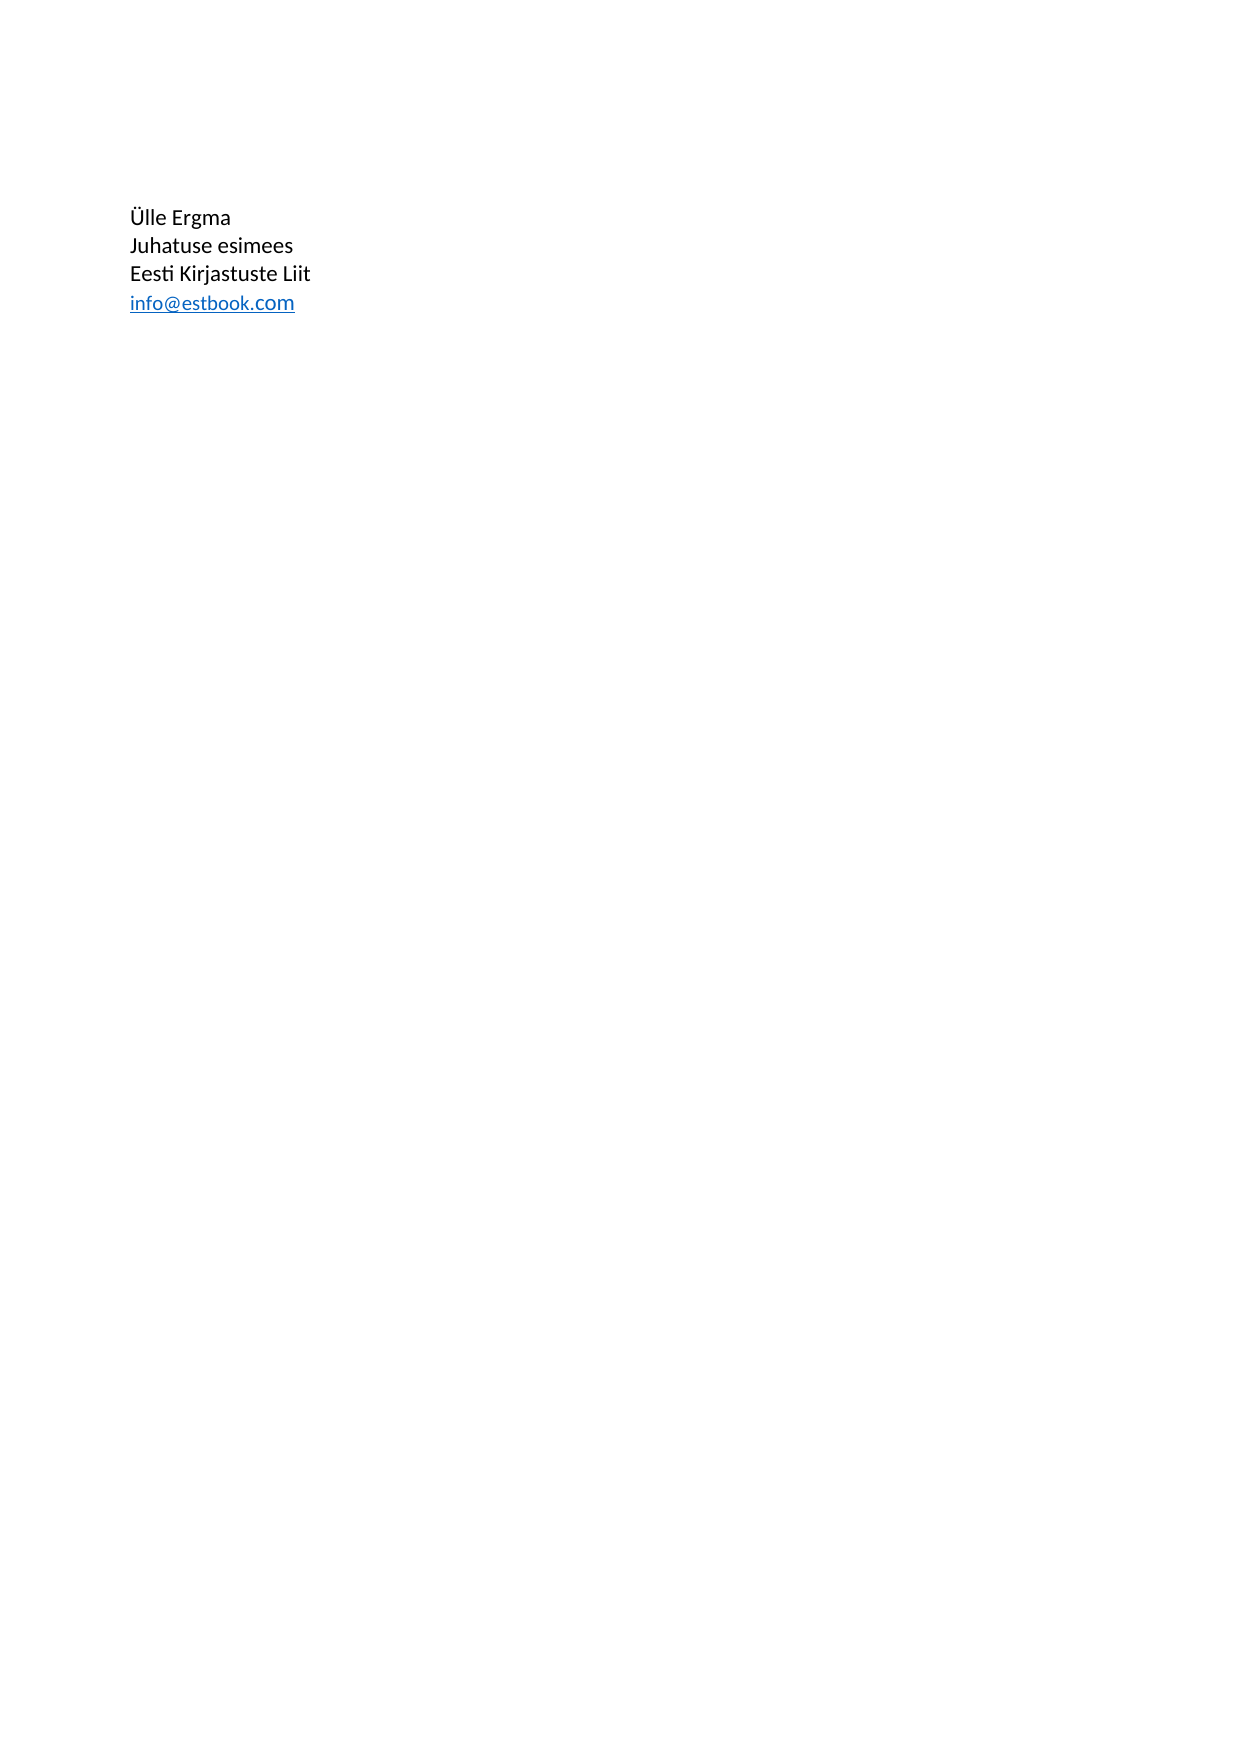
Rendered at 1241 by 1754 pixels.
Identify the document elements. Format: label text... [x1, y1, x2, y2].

text Ülle Ergma Juhatuse esimees Eesti Kirjastuste Liit info@estbook.com [130, 203, 1134, 316]
